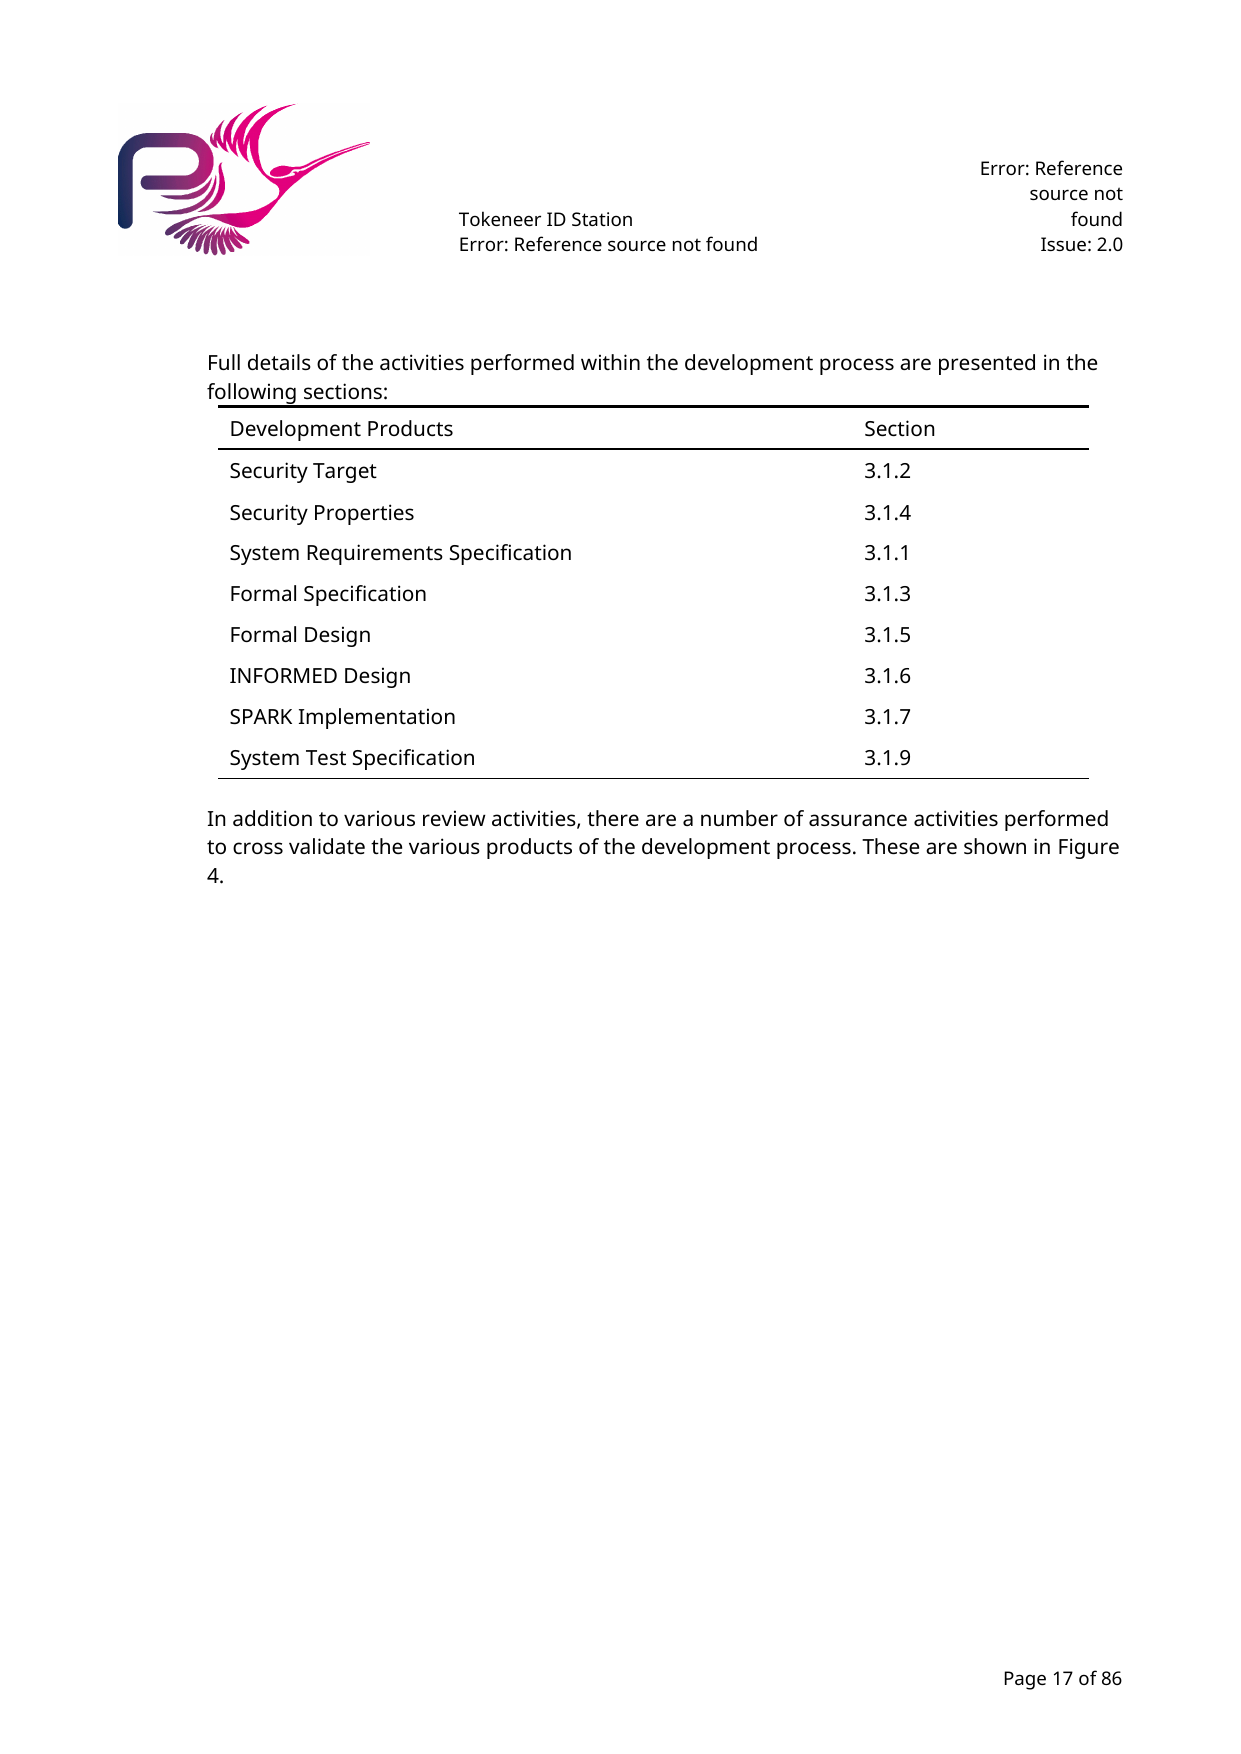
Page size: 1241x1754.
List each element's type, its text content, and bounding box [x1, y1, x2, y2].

table_cell 3.1.3 [853, 573, 1089, 614]
table_cell Formal Specification [218, 573, 853, 614]
table_cell System Requirements Specification [218, 532, 853, 573]
table_cell Security Properties [218, 491, 853, 532]
table_cell SPARK Implementation [218, 696, 853, 737]
picture [118, 103, 370, 256]
table_cell 3.1.1 [853, 532, 1089, 573]
table_header Section [853, 408, 1089, 448]
table_cell INFORMED Design [218, 655, 853, 696]
table_cell 3.1.7 [853, 696, 1089, 737]
table_cell Security Target [218, 450, 853, 491]
table_cell Formal Design [218, 614, 853, 655]
table_cell 3.1.6 [853, 655, 1089, 696]
table_cell 3.1.4 [853, 491, 1089, 532]
table_cell 3.1.9 [853, 737, 1089, 778]
table_cell System Test Specification [218, 737, 853, 778]
text In addition to various review activities, there are a number of assurance activities performed to cross validate the various products of the development process. These are shown in Figure 4. [207, 804, 1122, 889]
table_cell 3.1.2 [853, 450, 1089, 491]
text Full details of the activities performed within the development process are presented in the following sections: [207, 348, 1122, 405]
table_cell 3.1.5 [853, 614, 1089, 655]
table_header Development Products [218, 408, 853, 448]
